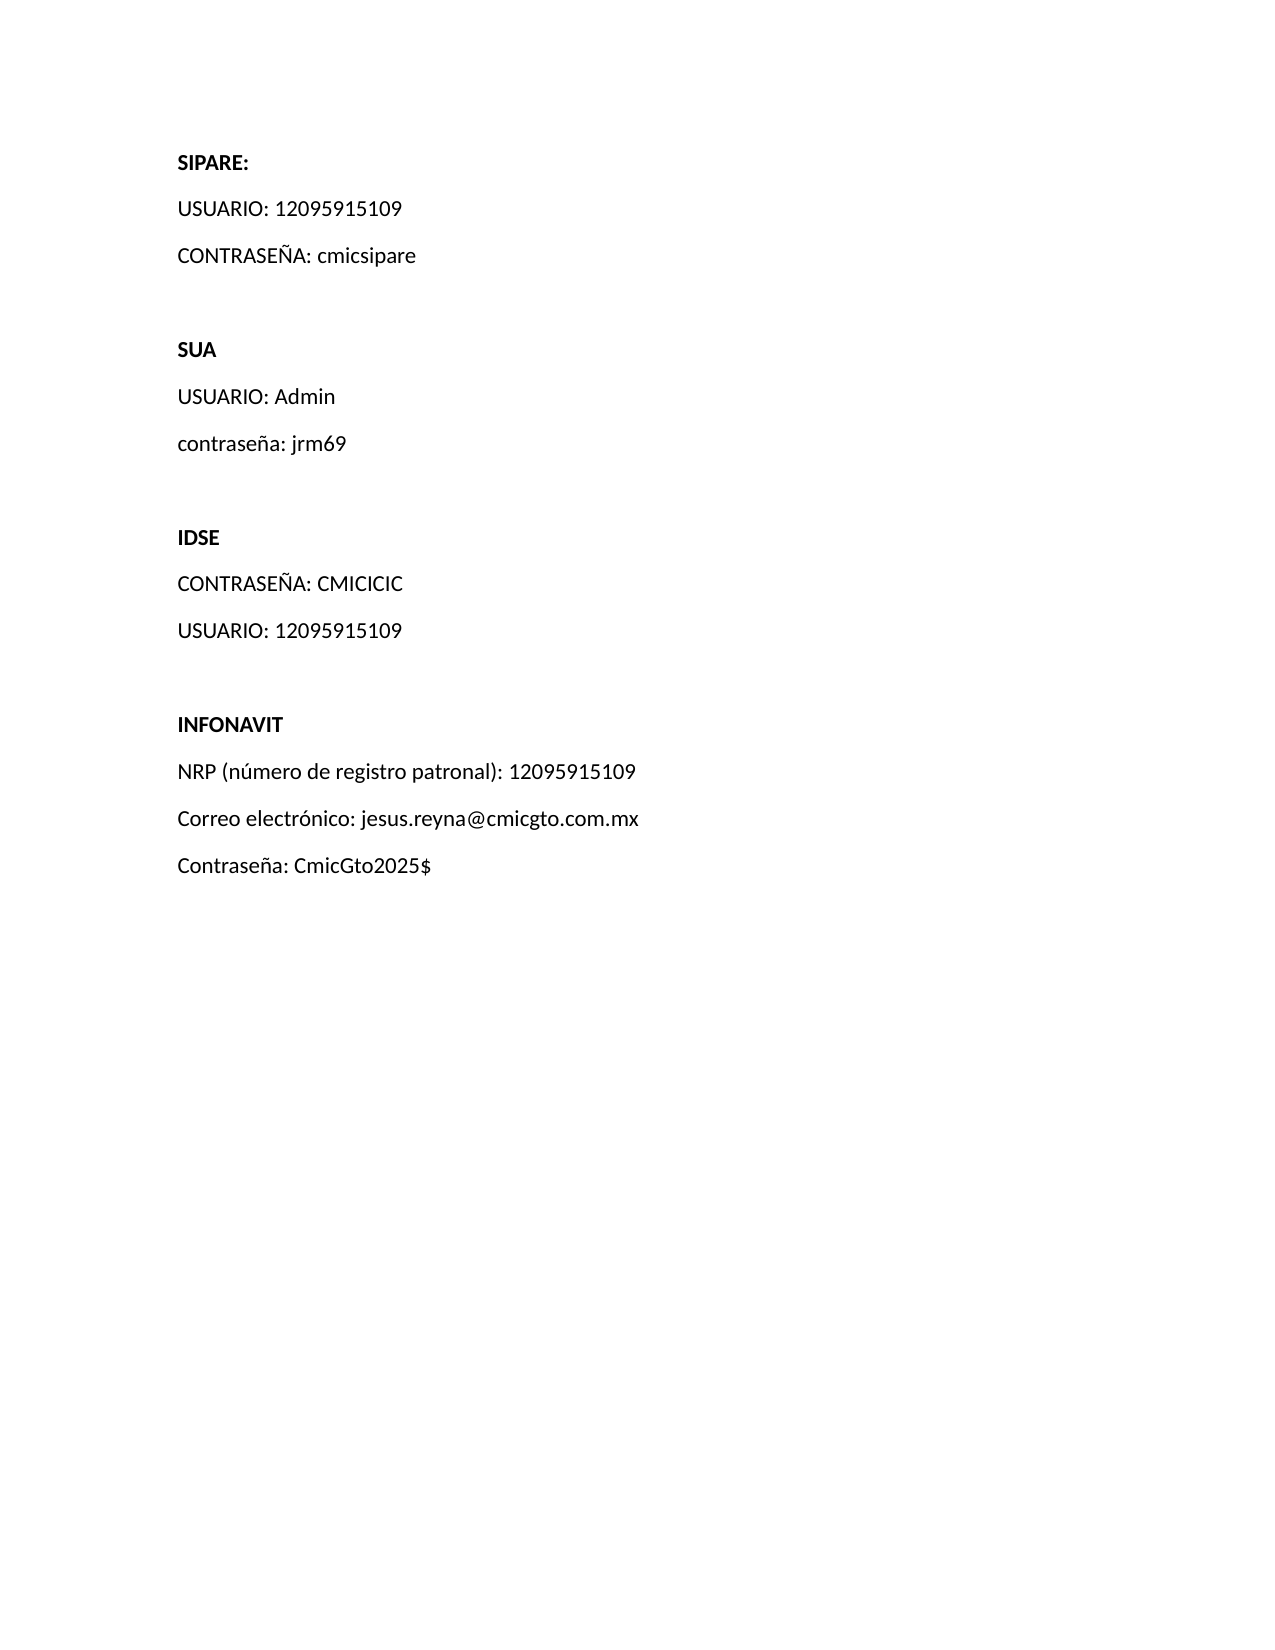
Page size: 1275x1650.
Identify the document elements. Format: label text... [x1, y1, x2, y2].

text IDSE [177, 523, 1098, 551]
text contraseña: jrm69 [177, 429, 1098, 457]
text USUARIO: 12095915109 [177, 616, 1098, 644]
text CONTRASEÑA: cmicsipare [177, 241, 1098, 269]
text INFONAVIT [177, 710, 1098, 738]
text SUA [177, 335, 1098, 363]
text NRP (número de registro patronal): 12095915109 [177, 757, 1098, 785]
text Correo electrónico: jesus.reyna@cmicgto.com.mx [177, 804, 1098, 832]
text USUARIO: Admin [177, 382, 1098, 410]
text USUARIO: 12095915109 [177, 194, 1098, 222]
text SIPARE: [177, 148, 1098, 176]
text CONTRASEÑA: CMICICIC [177, 569, 1098, 597]
text Contraseña: CmicGto2025$ [177, 851, 1098, 879]
